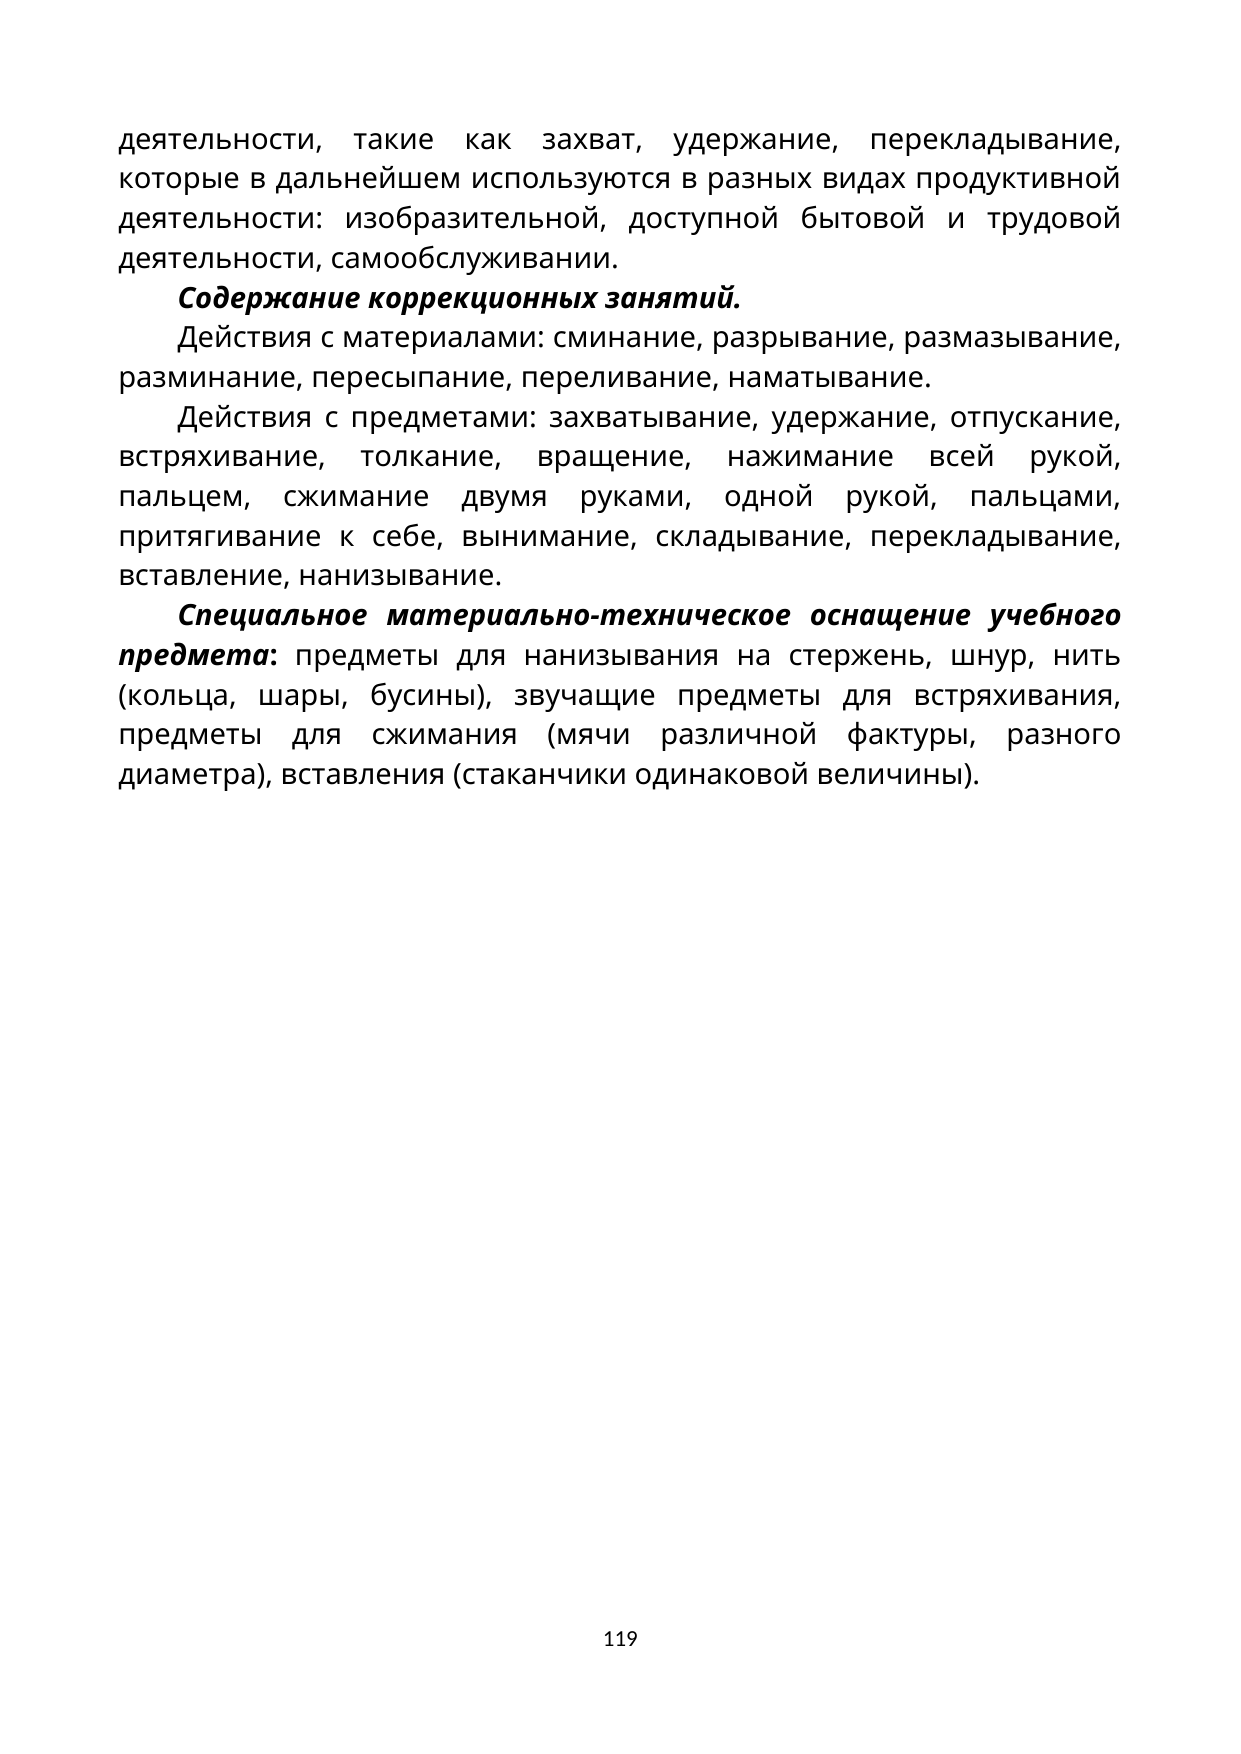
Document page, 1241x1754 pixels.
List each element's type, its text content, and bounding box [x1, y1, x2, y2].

text Содержание коррекционных занятий. [118, 277, 1122, 317]
text Действия с предметами: захватывание, удержание, отпускание, встряхивание, толкание, вращение, нажимание всей рукой, пальцем, сжимание двумя руками, одной рукой, пальцами, притягивание к себе, вынимание, складывание, перекладывание, вставление, нанизывание. [118, 396, 1122, 594]
text Специальное материально-техническое оснащение учебного предмета: предметы для нанизывания на стержень, шнур, нить (кольца, шары, бусины), звучащие предметы для встряхивания, предметы для сжимания (мячи различной фактуры, разного диаметра), вставления (стаканчики одинаковой величины). [118, 594, 1122, 793]
text Действия с материалами: сминание, разрывание, размазывание, разминание, пересыпание, переливание, наматывание. [118, 317, 1122, 396]
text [118, 118, 1122, 277]
